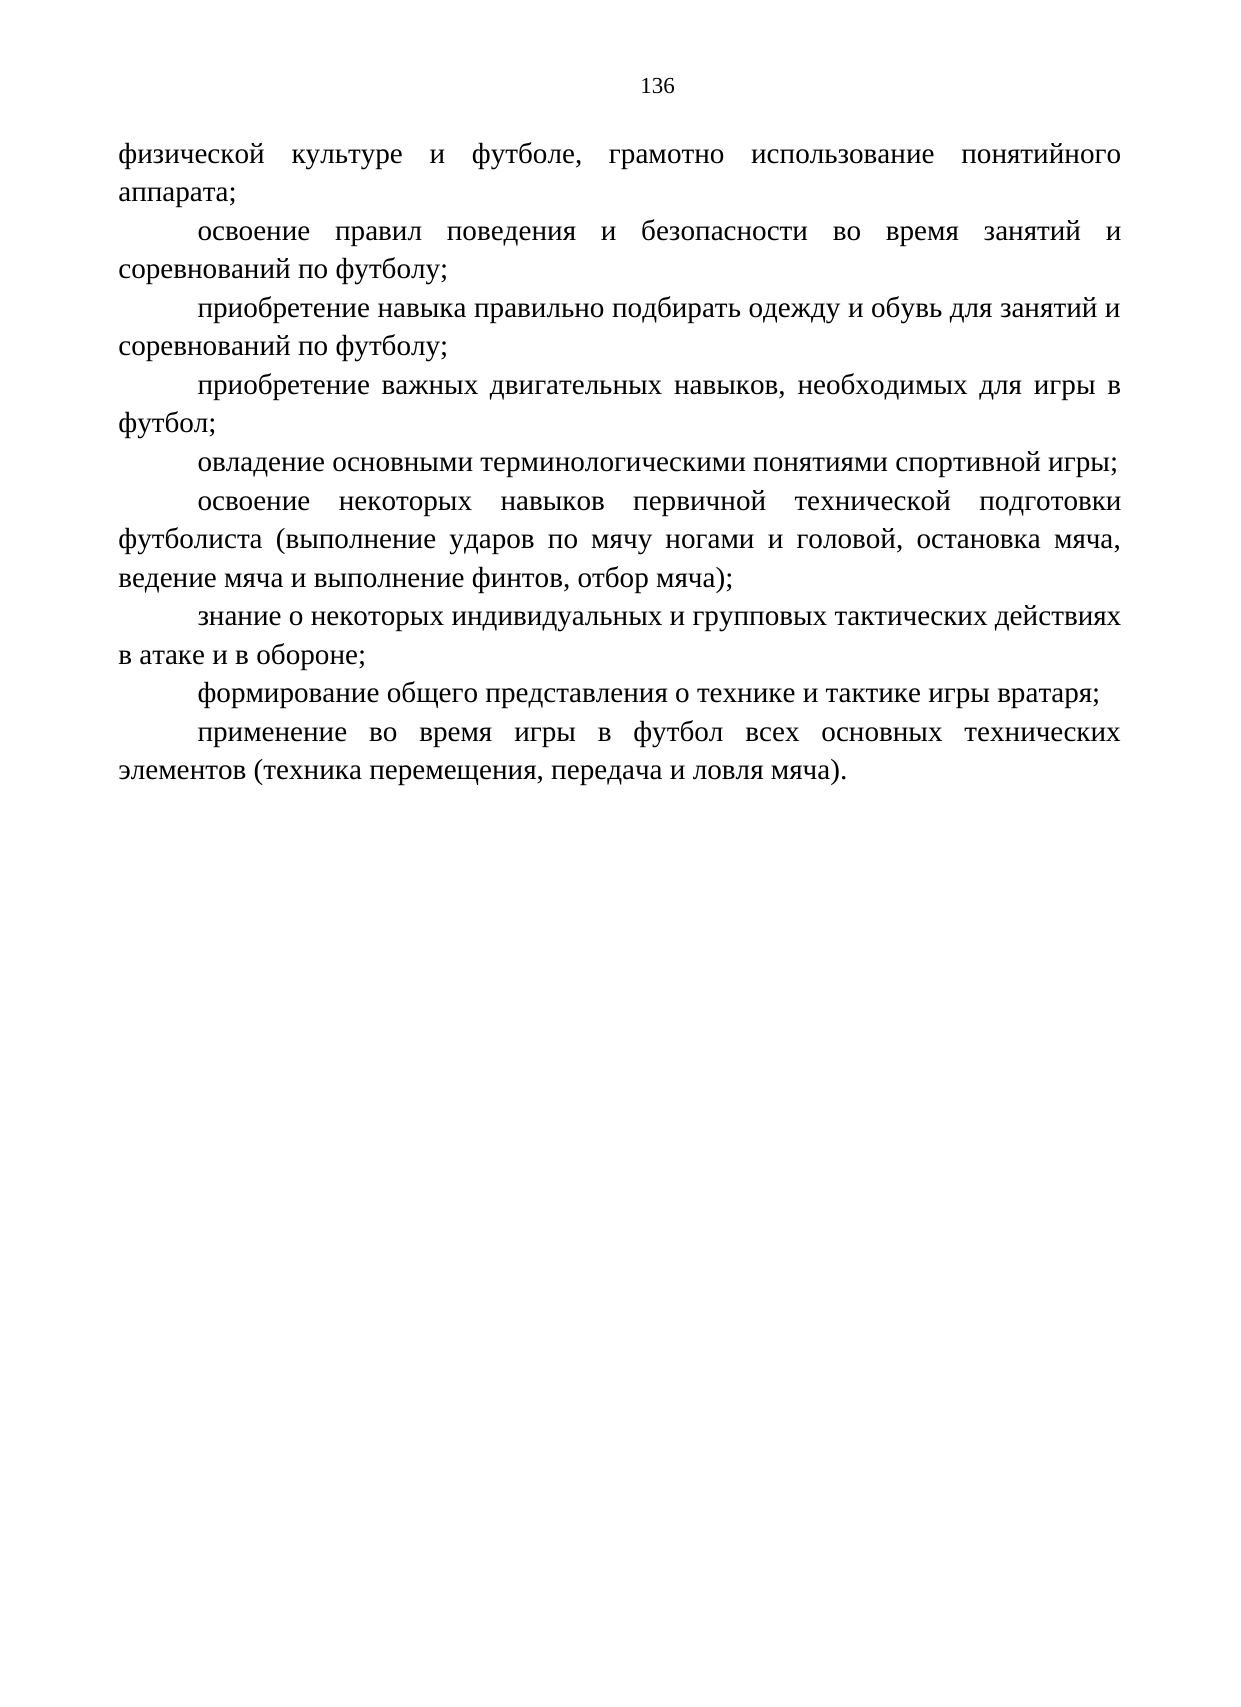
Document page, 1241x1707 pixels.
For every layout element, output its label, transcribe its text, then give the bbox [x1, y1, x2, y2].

text применение во время игры в футбол всех основных технических элементов (техника перемещения, передача и ловля мяча). [118, 714, 1122, 786]
text приобретение важных двигательных навыков, необходимых для игры в футбол; [118, 367, 1122, 439]
text знание о некоторых индивидуальных и групповых тактических действиях в атаке и в обороне; [118, 598, 1122, 670]
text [118, 136, 1122, 208]
text овладение основными терминологическими понятиями спортивной игры; [118, 444, 1122, 478]
text освоение правил поведения и безопасности во время занятий и соревнований по футболу; [118, 213, 1122, 285]
text освоение некоторых навыков первичной технической подготовки футболиста (выполнение ударов по мячу ногами и головой, остановка мяча, ведение мяча и выполнение финтов, отбор мяча); [118, 483, 1122, 593]
text приобретение навыка правильно подбирать одежду и обувь для занятий и соревнований по футболу; [118, 290, 1122, 362]
text формирование общего представления о технике и тактике игры вратаря; [118, 675, 1122, 709]
